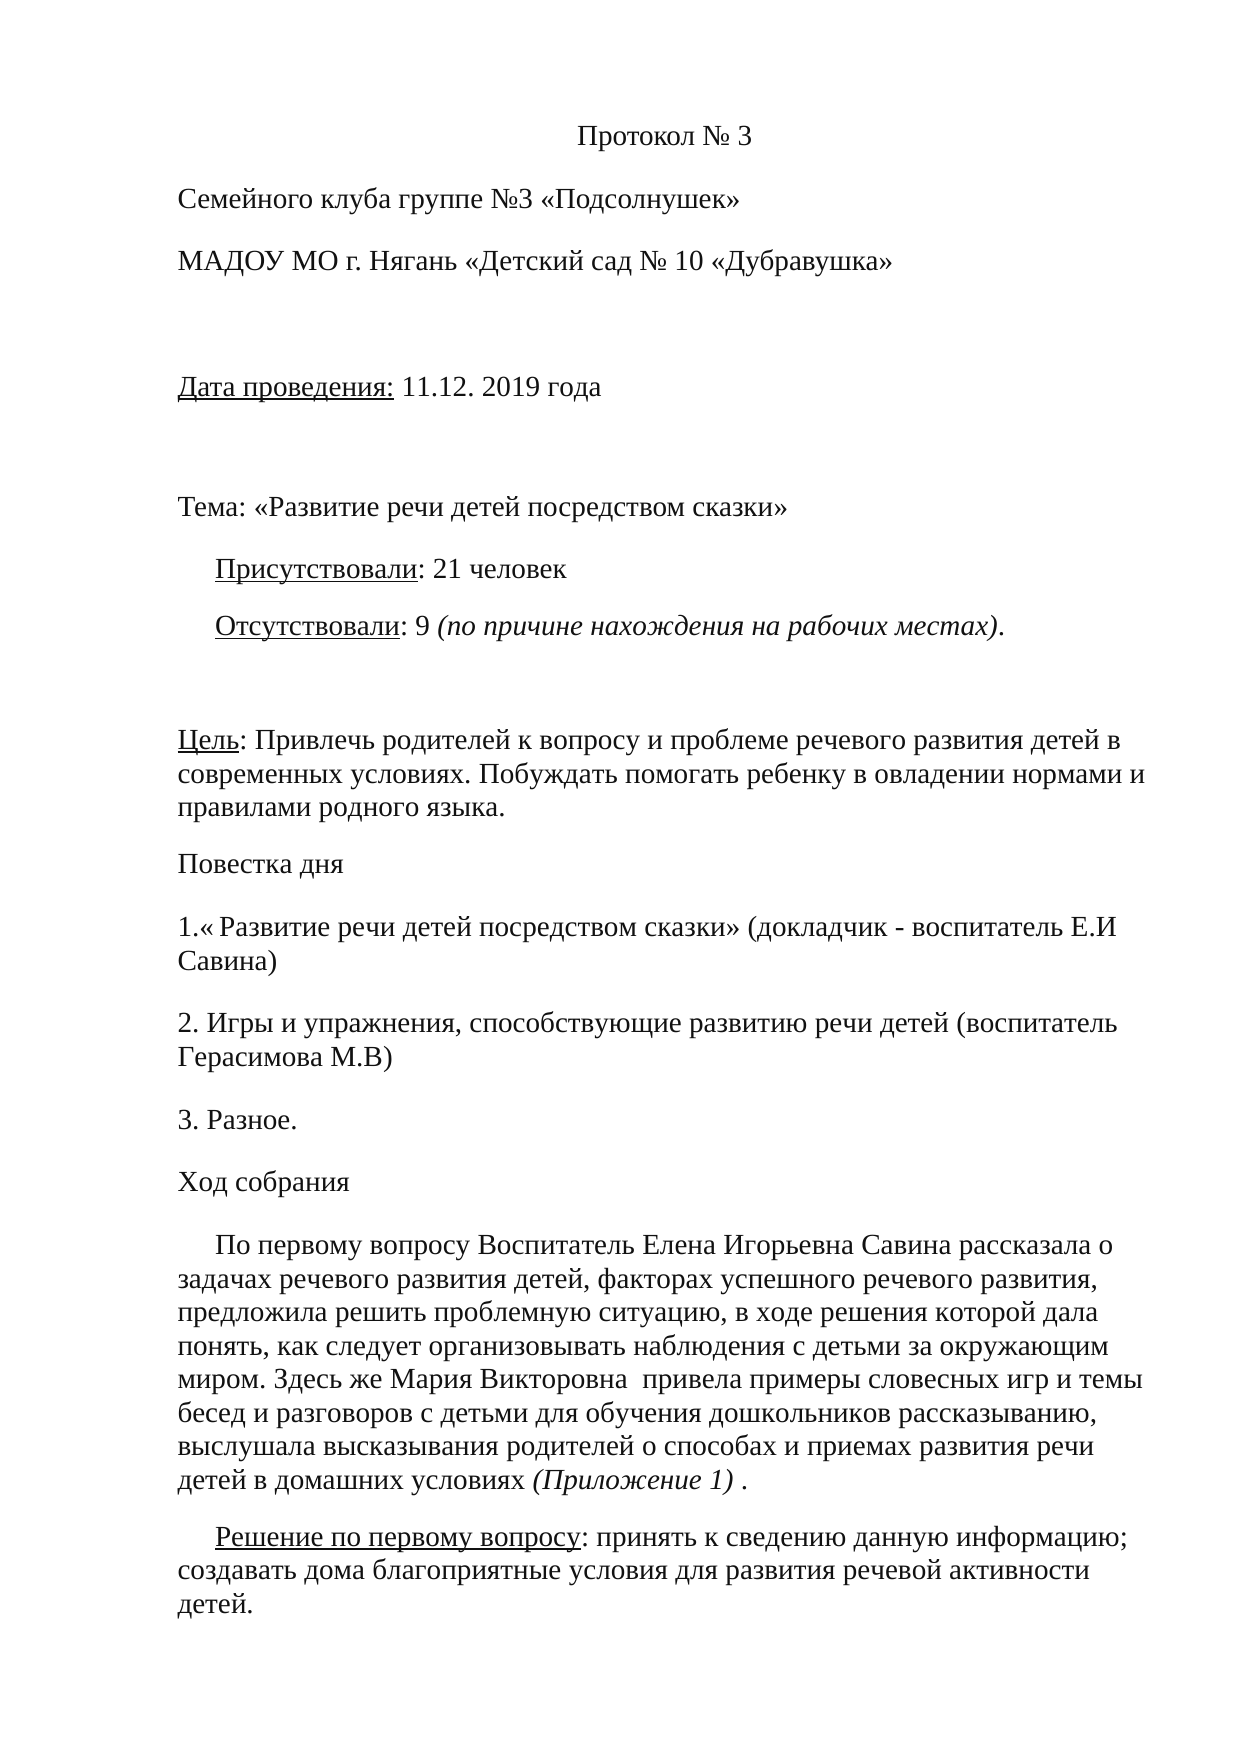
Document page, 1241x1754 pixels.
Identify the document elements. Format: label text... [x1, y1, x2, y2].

text Решение по первому вопросу: принять к сведению данную информацию; создавать дома благоприятные условия для развития речевой активности детей. [177, 1519, 1152, 1619]
text Семейного клуба группе №3 «Подсолнушек» [177, 181, 1152, 214]
text 1.« Развитие речи детей посредством сказки» (докладчик - воспитатель Е.И Савина) [177, 909, 1152, 976]
text По первому вопросу Воспитатель Елена Игорьевна Савина рассказала о задачах речевого развития детей, факторах успешного речевого развития, предложила решить проблемную ситуацию, в ходе решения которой дала понять, как следует организовывать наблюдения с детьми за окружающим миром. Здесь же Мария Викторовна привела примеры словесных игр и темы бесед и разговоров с детьми для обучения дошкольников рассказыванию, выслушала высказывания родителей о способах и приемах развития речи детей в домашних условиях (Приложение 1) . [177, 1227, 1152, 1496]
text Ход собрания [177, 1164, 1152, 1198]
text Тема: «Развитие речи детей посредством сказки» [177, 489, 1152, 522]
text 2. Игры и упражнения, способствующие развитию речи детей (воспитатель Герасимова М.В) [177, 1006, 1152, 1073]
text Повестка дня [177, 847, 1152, 880]
text Дата проведения: 11.12. 2019 года [177, 369, 1152, 402]
text МАДОУ МО г. Нягань «Детский сад № 10 «Дубравушка» [177, 243, 1152, 277]
text Цель: Привлечь родителей к вопросу и проблеме речевого развития детей в современных условиях. Побуждать помогать ребенку в овладении нормами и правилами родного языка. [177, 722, 1152, 823]
text Присутствовали: 21 человек [177, 552, 1152, 585]
text 3. Разное. [177, 1102, 1152, 1135]
text Протокол № 3 [177, 118, 1152, 152]
text Отсутствовали: 9 (по причине нахождения на рабочих местах). [177, 608, 1152, 642]
